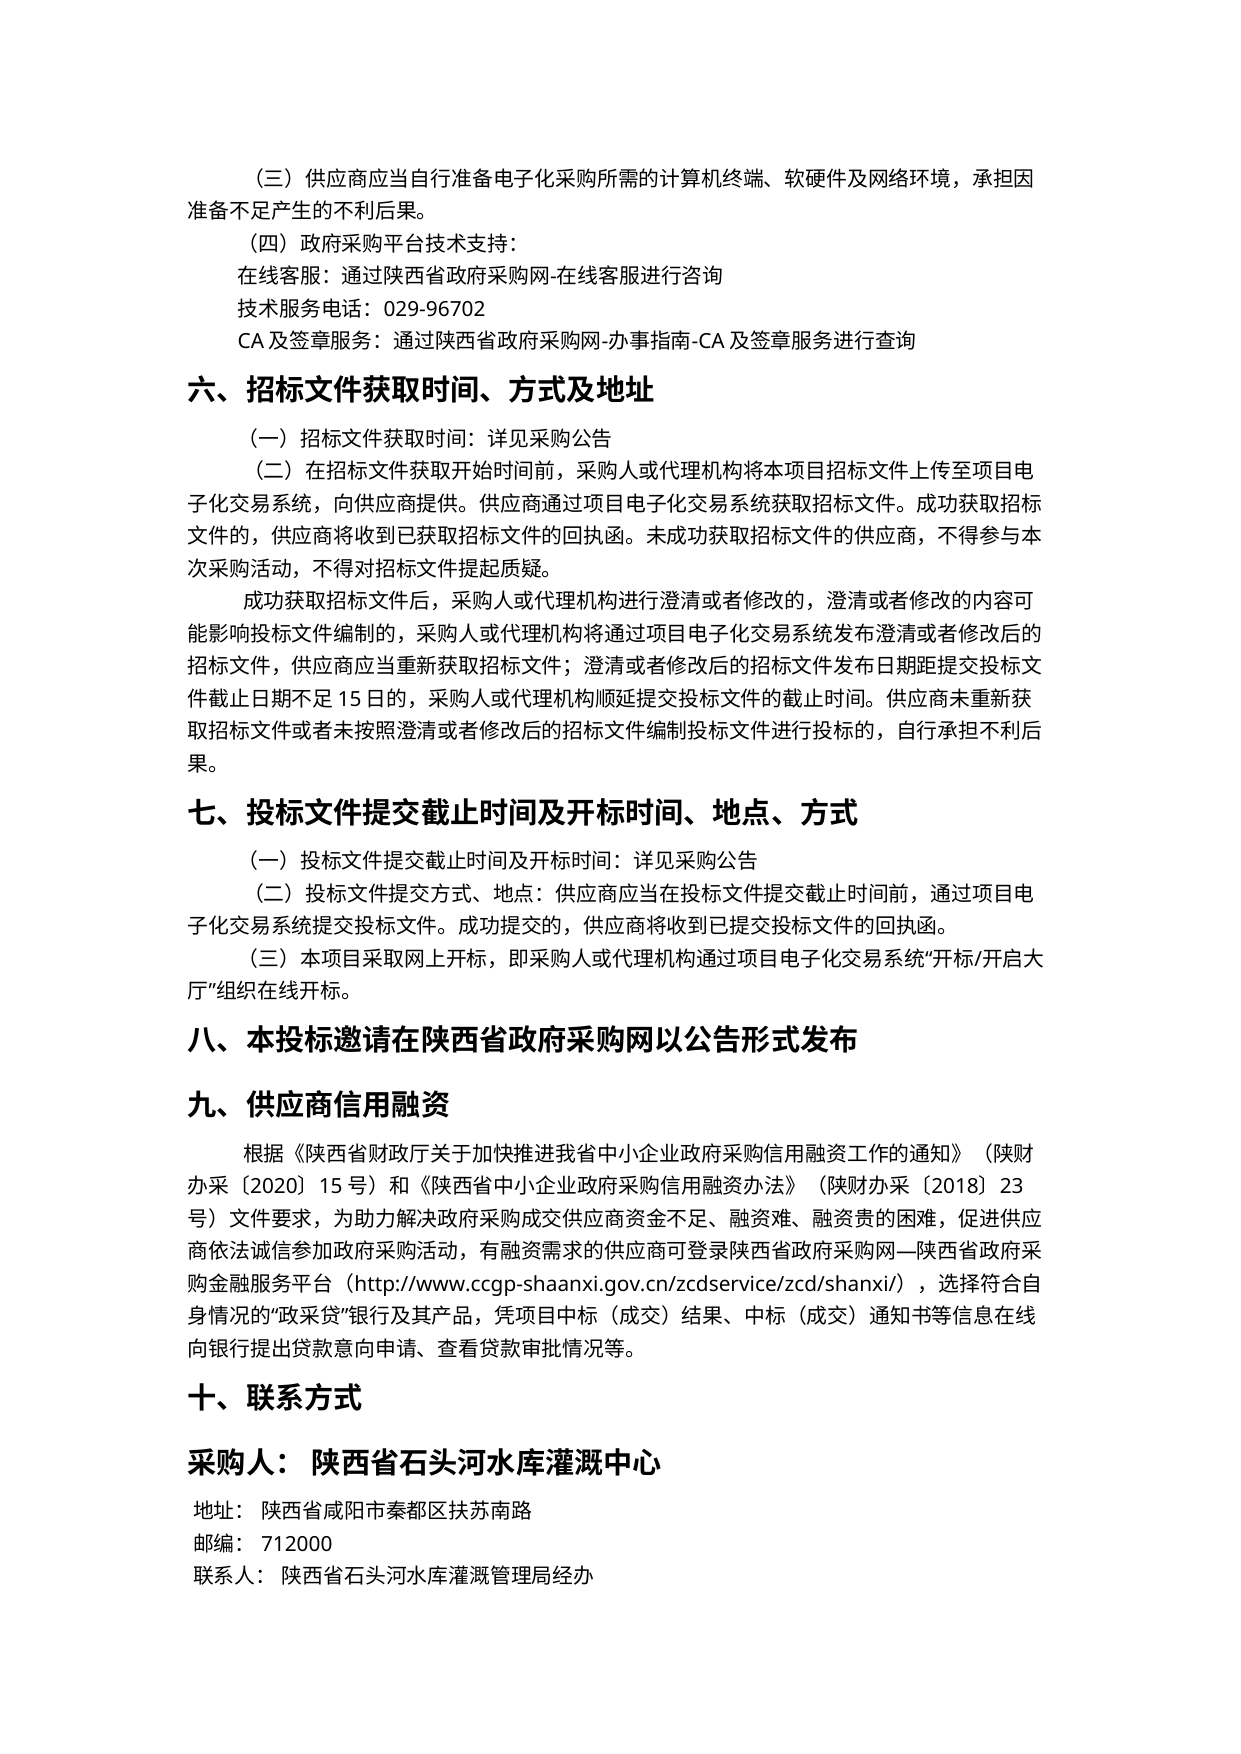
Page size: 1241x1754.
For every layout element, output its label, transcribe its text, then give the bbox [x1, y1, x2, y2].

text 邮编： 712000 [187, 1527, 1053, 1559]
text （二）在招标文件获取开始时间前，采购人或代理机构将本项目招标文件上传至项目电子化交易系统，向供应商提供。供应商通过项目电子化交易系统获取招标文件。成功获取招标文件的，供应商将收到已获取招标文件的回执函。未成功获取招标文件的供应商，不得参与本次采购活动，不得对招标文件提起质疑。 [187, 454, 1053, 584]
text 成功获取招标文件后，采购人或代理机构进行澄清或者修改的，澄清或者修改的内容可能影响投标文件编制的，采购人或代理机构将通过项目电子化交易系统发布澄清或者修改后的招标文件，供应商应当重新获取招标文件；澄清或者修改后的招标文件发布日期距提交投标文件截止日期不足15日的，采购人或代理机构顺延提交投标文件的截止时间。供应商未重新获取招标文件或者未按照澄清或者修改后的招标文件编制投标文件进行投标的，自行承担不利后果。 [187, 584, 1053, 779]
text 联系人： 陕西省石头河水库灌溉管理局经办 [187, 1559, 1053, 1592]
text （四）政府采购平台技术支持： [187, 227, 1053, 259]
text （三）供应商应当自行准备电子化采购所需的计算机终端、软硬件及网络环境，承担因准备不足产生的不利后果。 [187, 162, 1053, 227]
text （二）投标文件提交方式、地点：供应商应当在投标文件提交截止时间前，通过项目电子化交易系统提交投标文件。成功提交的，供应商将收到已提交投标文件的回执函。 [187, 877, 1053, 942]
text 六、招标文件获取时间、方式及地址 [187, 357, 1053, 422]
text 技术服务电话：029-96702 [187, 292, 1053, 324]
text 采购人： 陕西省石头河水库灌溉中心 [187, 1429, 1053, 1494]
text 地址： 陕西省咸阳市秦都区扶苏南路 [187, 1494, 1053, 1527]
text CA及签章服务：通过陕西省政府采购网-办事指南-CA及签章服务进行查询 [187, 324, 1053, 357]
text 在线客服：通过陕西省政府采购网-在线客服进行咨询 [187, 259, 1053, 292]
text 九、供应商信用融资 [187, 1072, 1053, 1137]
text 七、投标文件提交截止时间及开标时间、地点、方式 [187, 779, 1053, 844]
text （一）投标文件提交截止时间及开标时间：详见采购公告 [187, 844, 1053, 877]
text 根据《陕西省财政厅关于加快推进我省中小企业政府采购信用融资工作的通知》（陕财办采〔2020〕15 号）和《陕西省中小企业政府采购信用融资办法》（陕财办采〔2018〕23 号）文件要求，为助力解决政府采购成交供应商资金不足、融资难、融资贵的困难，促进供应商依法诚信参加政府采购活动，有融资需求的供应商可登录陕西省政府采购网—陕西省政府采购金融服务平台（http://www.ccgp-shaanxi.gov.cn/zcdservice/zcd/shanxi/），选择符合自身情况的“政采贷”银行及其产品，凭项目中标（成交）结果、中标（成交）通知书等信息在线向银行提出贷款意向申请、查看贷款审批情况等。 [187, 1137, 1053, 1364]
text （三）本项目采取网上开标，即采购人或代理机构通过项目电子化交易系统“开标/开启大厅”组织在线开标。 [187, 942, 1053, 1007]
text 十、联系方式 [187, 1364, 1053, 1429]
text （一）招标文件获取时间：详见采购公告 [187, 422, 1053, 454]
text 八、本投标邀请在陕西省政府采购网以公告形式发布 [187, 1007, 1053, 1072]
